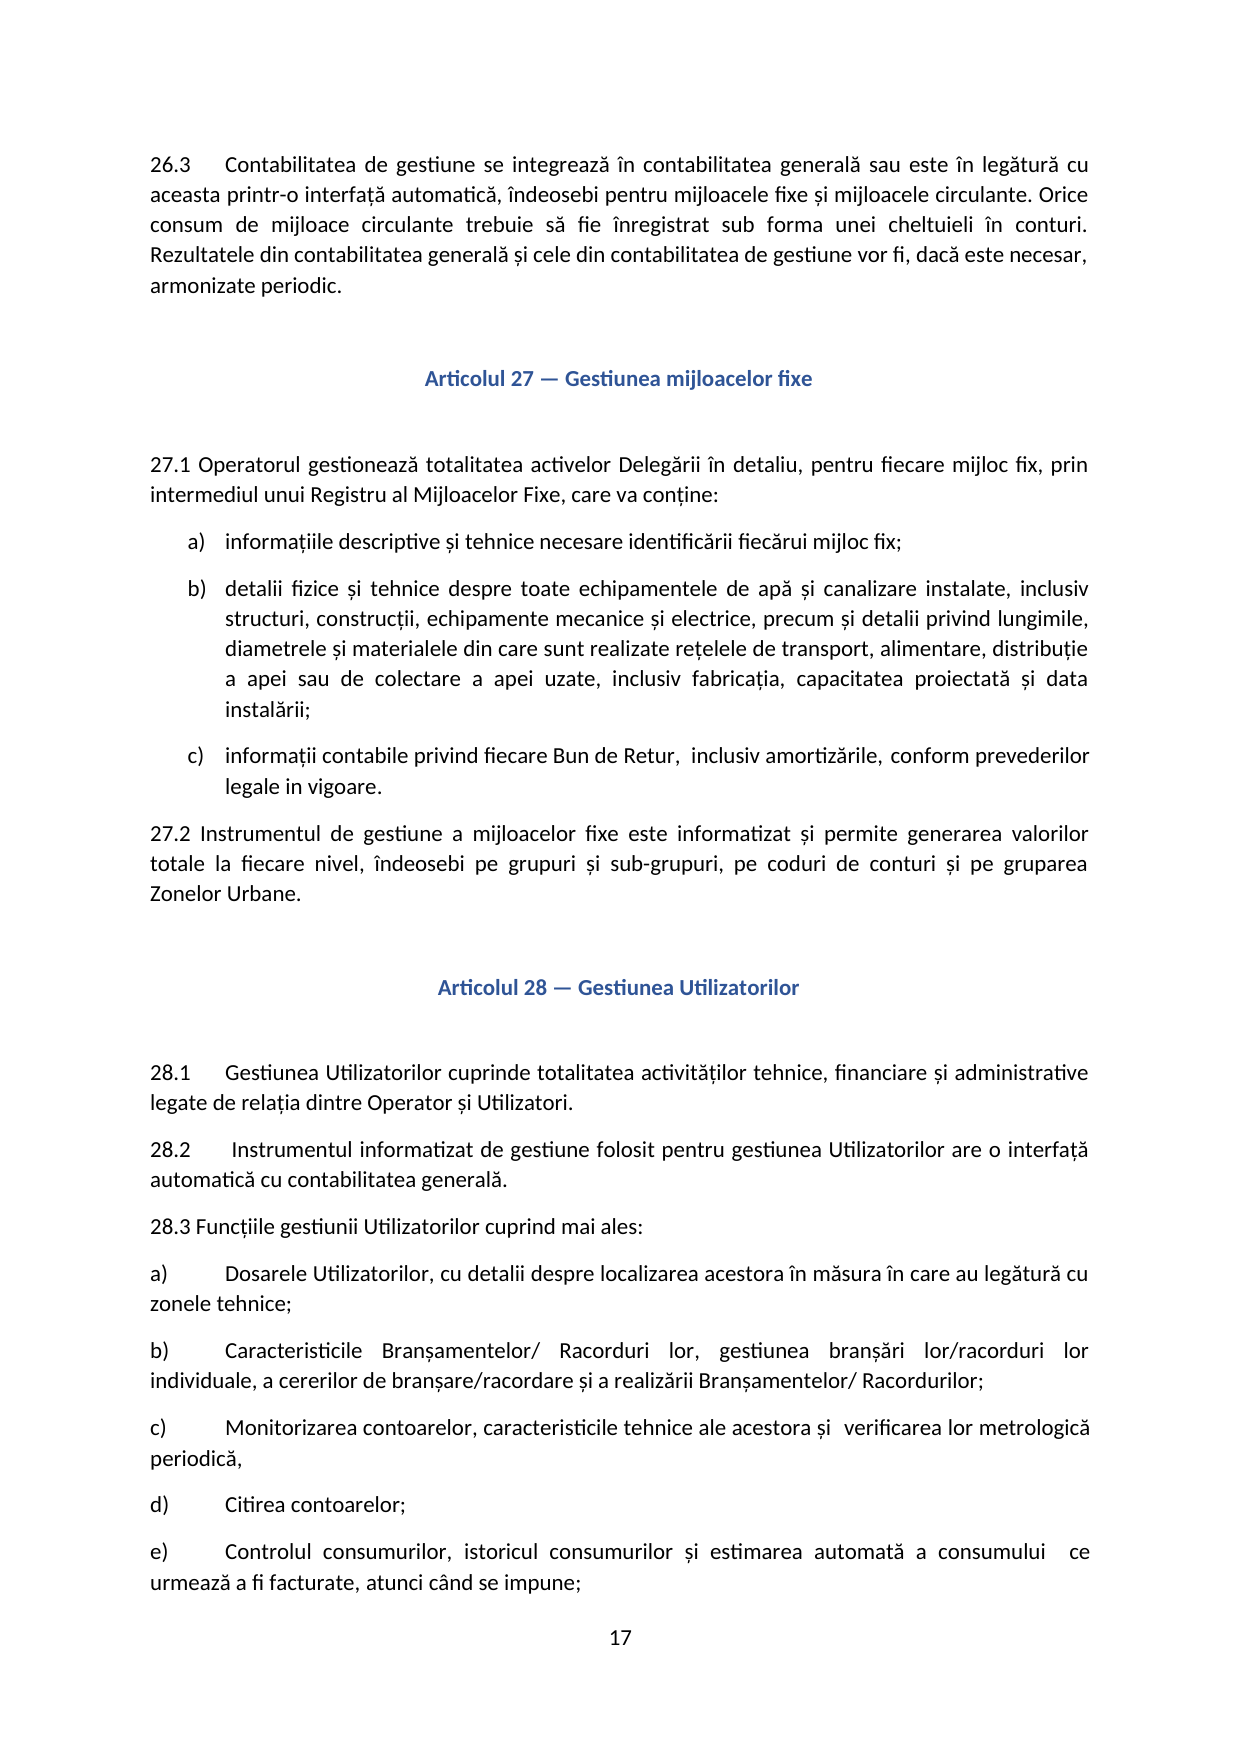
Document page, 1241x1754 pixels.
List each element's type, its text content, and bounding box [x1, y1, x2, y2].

text b) Caracteristicile Branșamentelor/ Racorduri lor, gestiunea branșări lor/racorduri lor individuale, a cererilor de branșare/racordare și a realizării Branșamentelor/ Racordurilor; [150, 1336, 1090, 1395]
text c) informații contabile privind fiecare Bun de Retur, inclusiv amortizările, conform prevederilor legale in vigoare. [187, 742, 1090, 800]
text 26.3 Contabilitatea de gestiune se integrează în contabilitatea generală sau este în legătură cu aceasta printr-o interfață automatică, îndeosebi pentru mijloacele fixe și mijloacele circulante. Orice consum de mijloace circulante trebuie să fie înregistrat sub forma unei cheltuieli în conturi. Rezultatele din contabilitatea generală și cele din contabilitatea de gestiune vor fi, dacă este necesar, armonizate periodic. [150, 150, 1090, 299]
text e) Controlul consumurilor, istoricul consumurilor și estimarea automată a consumului ce urmează a fi facturate, atunci când se impune; [150, 1537, 1090, 1596]
subtitle Articolul 27 — Gestiunea mijloacelor fixe [150, 364, 1087, 393]
text a) Dosarele Utilizatorilor, cu detalii despre localizarea acestora în măsura în care au legătură cu zonele tehnice; [150, 1259, 1090, 1318]
subtitle Articolul 28 — Gestiunea Utilizatorilor [150, 973, 1087, 1001]
text b) detalii fizice și tehnice despre toate echipamentele de apă și canalizare instalate, inclusiv structuri, construcții, echipamente mecanice și electrice, precum și detalii privind lungimile, diametrele și materialele din care sunt realizate rețelele de transport, alimentare, distribuție a apei sau de colectare a apei uzate, inclusiv fabricația, capacitatea proiectată și data instalării; [187, 574, 1090, 723]
text 28.1 Gestiunea Utilizatorilor cuprinde totalitatea activităților tehnice, financiare și administrative legate de relația dintre Operator și Utilizatori. [150, 1058, 1090, 1117]
text 28.2 Instrumentul informatizat de gestiune folosit pentru gestiunea Utilizatorilor are o interfață automatică cu contabilitatea generală. [150, 1135, 1090, 1194]
text a) informațiile descriptive și tehnice necesare identificării fiecărui mijloc fix; [187, 527, 1090, 555]
text 27.1 Operatorul gestionează totalitatea activelor Delegării în detaliu, pentru fiecare mijloc fix, prin intermediul unui Registru al Mijloacelor Fixe, care va conține: [150, 450, 1090, 508]
text 28.3 Funcțiile gestiunii Utilizatorilor cuprind mai ales: [150, 1212, 1090, 1241]
text c) Monitorizarea contoarelor, caracteristicile tehnice ale acestora și verificarea lor metrologică periodică, [150, 1413, 1090, 1472]
text d) Citirea contoarelor; [150, 1491, 1090, 1519]
text 27.2 Instrumentul de gestiune a mijloacelor fixe este informatizat și permite generarea valorilor totale la fiecare nivel, îndeosebi pe grupuri și sub-grupuri, pe coduri de conturi și pe gruparea Zonelor Urbane. [150, 819, 1090, 907]
